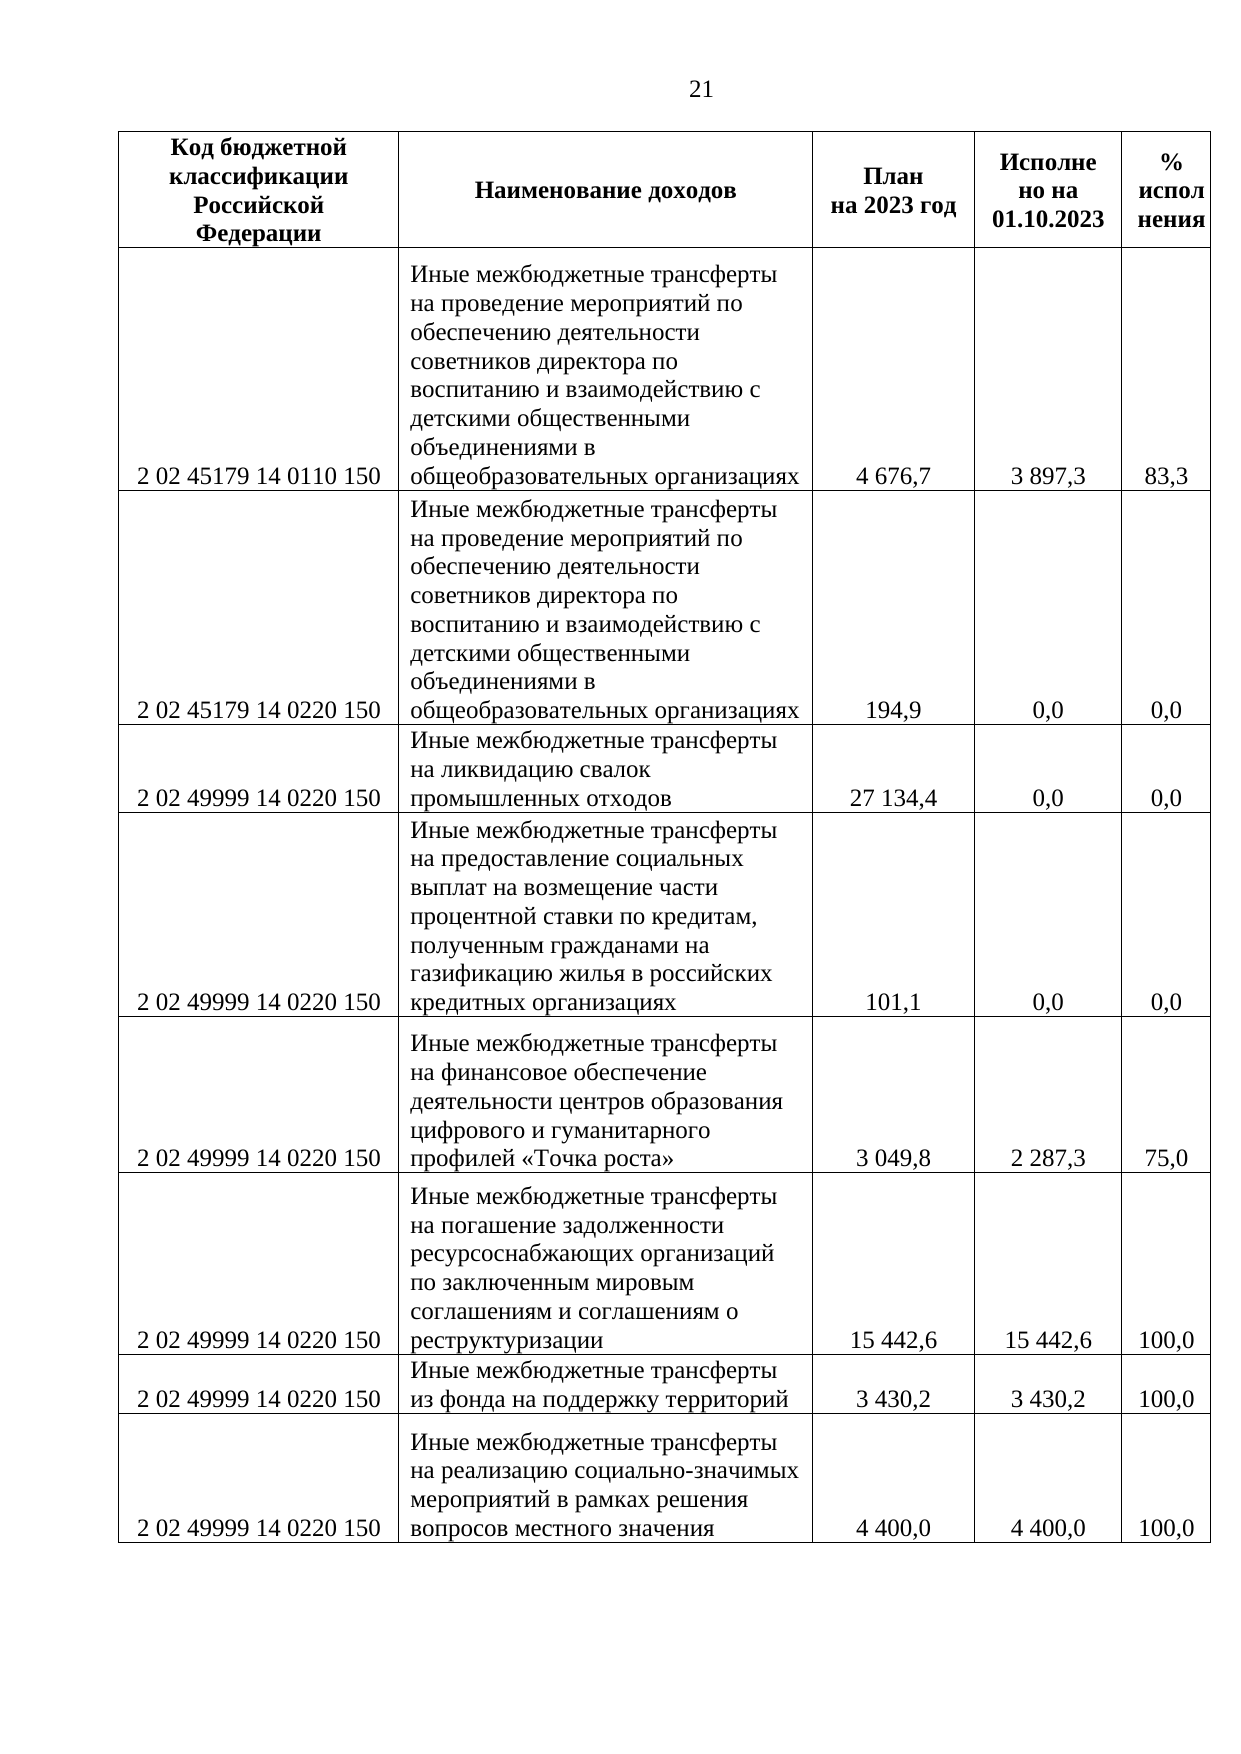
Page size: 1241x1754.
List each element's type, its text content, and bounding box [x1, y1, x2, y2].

table_cell 4 400,0 [813, 1414, 974, 1542]
table_cell 4 676,7 [813, 248, 974, 489]
table_header Код бюджетной классификации Российской Федерации [119, 132, 398, 247]
table_cell 194,9 [813, 491, 974, 724]
table_cell 2 02 49999 14 0220 150 [119, 1017, 398, 1172]
table_cell 2 02 45179 14 0110 150 [119, 248, 398, 489]
table_cell 75,0 [1122, 1017, 1210, 1172]
table_cell 0,0 [1122, 725, 1210, 812]
table_cell 15 442,6 [975, 1173, 1121, 1353]
table_cell Иные межбюджетные трансферты на реализацию социально-значимых мероприятий в рамках решения вопросов местного значения [399, 1414, 812, 1542]
table_cell 2 02 49999 14 0220 150 [119, 1414, 398, 1542]
table_cell 3 049,8 [813, 1017, 974, 1172]
table_cell 0,0 [975, 725, 1121, 812]
table_cell 4 400,0 [975, 1414, 1121, 1542]
table_cell 83,3 [1122, 248, 1210, 489]
table_cell 27 134,4 [813, 725, 974, 812]
table_cell 3 430,2 [813, 1355, 974, 1413]
table_cell 0,0 [975, 491, 1121, 724]
table_cell Иные межбюджетные трансферты на финансовое обеспечение деятельности центров образования цифрового и гуманитарного профилей «Точка роста» [399, 1017, 812, 1172]
table_cell Иные межбюджетные трансферты на погашение задолженности ресурсоснабжающих организаций по заключенным мировым соглашениям и соглашениям о реструктуризации [399, 1173, 812, 1353]
table_cell 3 430,2 [975, 1355, 1121, 1413]
table_cell Иные межбюджетные трансферты из фонда на поддержку территорий [399, 1355, 812, 1413]
table_cell 3 897,3 [975, 248, 1121, 489]
table_cell 100,0 [1122, 1173, 1210, 1353]
table_cell 2 287,3 [975, 1017, 1121, 1172]
table_cell 0,0 [975, 813, 1121, 1016]
table_header План на 2023 год [813, 132, 974, 247]
table_header Исполне но на 01.10.2023 [975, 132, 1121, 247]
table_cell 0,0 [1122, 491, 1210, 724]
table_cell Иные межбюджетные трансферты на проведение мероприятий по обеспечению деятельности советников директора по воспитанию и взаимодействию с детскими общественными объединениями в общеобразовательных организациях [399, 491, 812, 724]
table_header % исполнения [1122, 132, 1210, 247]
table_header Наименование доходов [399, 132, 812, 247]
table_cell 100,0 [1122, 1414, 1210, 1542]
table_cell Иные межбюджетные трансферты на ликвидацию свалок промышленных отходов [399, 725, 812, 812]
table_cell 15 442,6 [813, 1173, 974, 1353]
table_cell 2 02 49999 14 0220 150 [119, 813, 398, 1016]
table_cell Иные межбюджетные трансферты на проведение мероприятий по обеспечению деятельности советников директора по воспитанию и взаимодействию с детскими общественными объединениями в общеобразовательных организациях [399, 248, 812, 489]
table_cell 101,1 [813, 813, 974, 1016]
table_cell 0,0 [1122, 813, 1210, 1016]
table_cell 2 02 49999 14 0220 150 [119, 1355, 398, 1413]
table_cell 2 02 45179 14 0220 150 [119, 491, 398, 724]
table_cell 100,0 [1122, 1355, 1210, 1413]
table_cell Иные межбюджетные трансферты на предоставление социальных выплат на возмещение части процентной ставки по кредитам, полученным гражданами на газификацию жилья в российских кредитных организациях [399, 813, 812, 1016]
table_cell 2 02 49999 14 0220 150 [119, 725, 398, 812]
table_cell 2 02 49999 14 0220 150 [119, 1173, 398, 1353]
